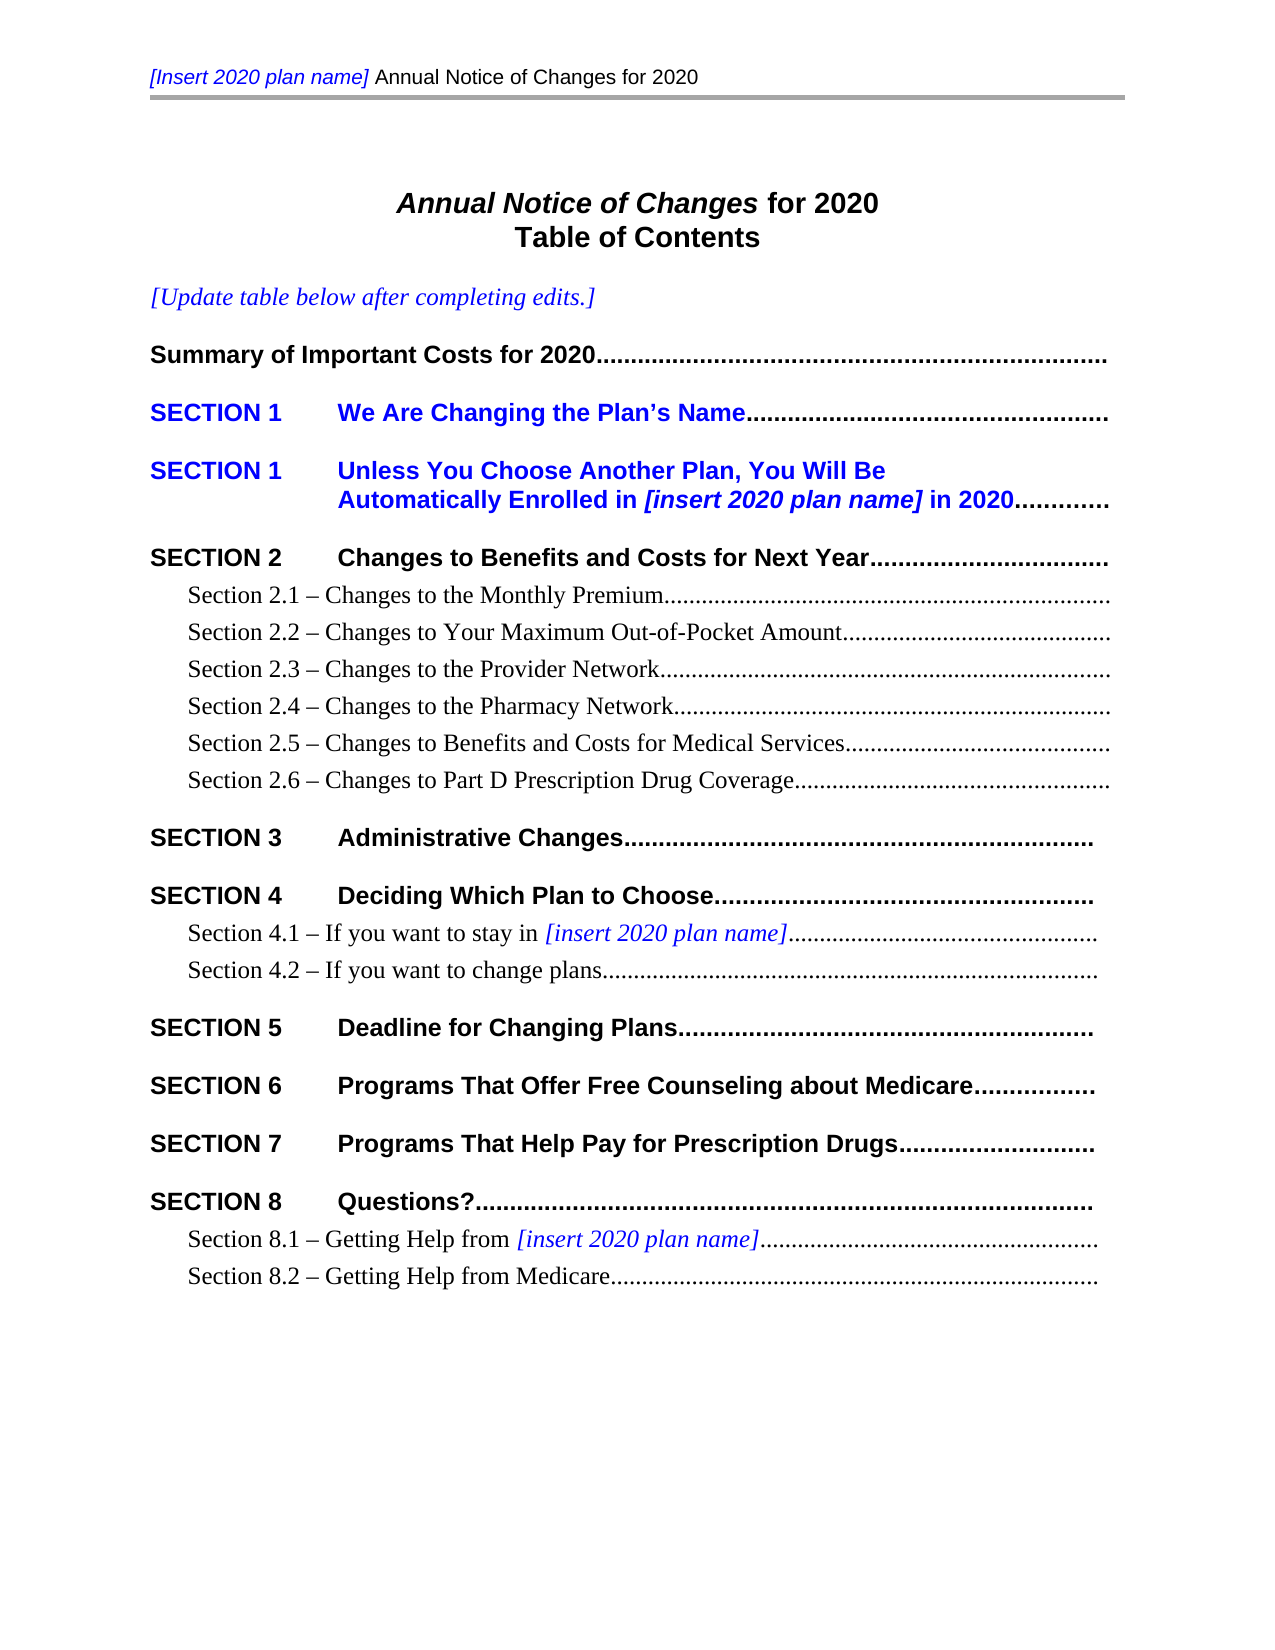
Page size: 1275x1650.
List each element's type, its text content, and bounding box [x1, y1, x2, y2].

text SECTION 8 Questions? 20 [150, 1187, 1050, 1216]
text SECTION 4 Deciding Which Plan to Choose 17 [150, 881, 1050, 910]
text Section 2.3 – Changes to the Provider Network 6 [187, 654, 1087, 683]
text SECTION 1 We Are Changing the Plan’s Name 4 [150, 398, 1050, 427]
text Section 2.5 – Changes to Benefits and Costs for Medical Services 8 [187, 728, 1087, 757]
text Section 2.6 – Changes to Part D Prescription Drug Coverage 9 [187, 765, 1087, 794]
text Section 4.2 – If you want to change plans 17 [187, 955, 1087, 984]
text Section 8.1 – Getting Help from [insert 2020 plan name] 20 [187, 1224, 1087, 1253]
text SECTION 3 Administrative Changes 17 [150, 823, 1050, 852]
text Section 2.4 – Changes to the Pharmacy Network 7 [187, 691, 1087, 720]
text SECTION 6 Programs That Offer Free Counseling about Medicare 19 [150, 1071, 1050, 1100]
text Annual Notice of Changes for 2020 Table of Contents [150, 186, 1125, 253]
text SECTION 1 Unless You Choose Another Plan, You Will Be Automatically Enrolled in [insert 2020 plan name] in 2020 4 [150, 456, 1050, 514]
text SECTION 7 Programs That Help Pay for Prescription Drugs 19 [150, 1129, 1050, 1158]
text [Update table below after completing edits.] [150, 282, 1125, 311]
text SECTION 5 Deadline for Changing Plans 18 [150, 1013, 1050, 1042]
text SECTION 2 Changes to Benefits and Costs for Next Year 5 [150, 543, 1050, 572]
text Section 8.2 – Getting Help from Medicare 21 [187, 1261, 1087, 1290]
text Section 2.2 – Changes to Your Maximum Out-of-Pocket Amount 5 [187, 617, 1087, 646]
text Summary of Important Costs for 2020 1 [150, 340, 1050, 369]
text Section 2.1 – Changes to the Monthly Premium 5 [187, 580, 1087, 609]
text Section 4.1 – If you want to stay in [insert 2020 plan name] 17 [187, 918, 1087, 947]
